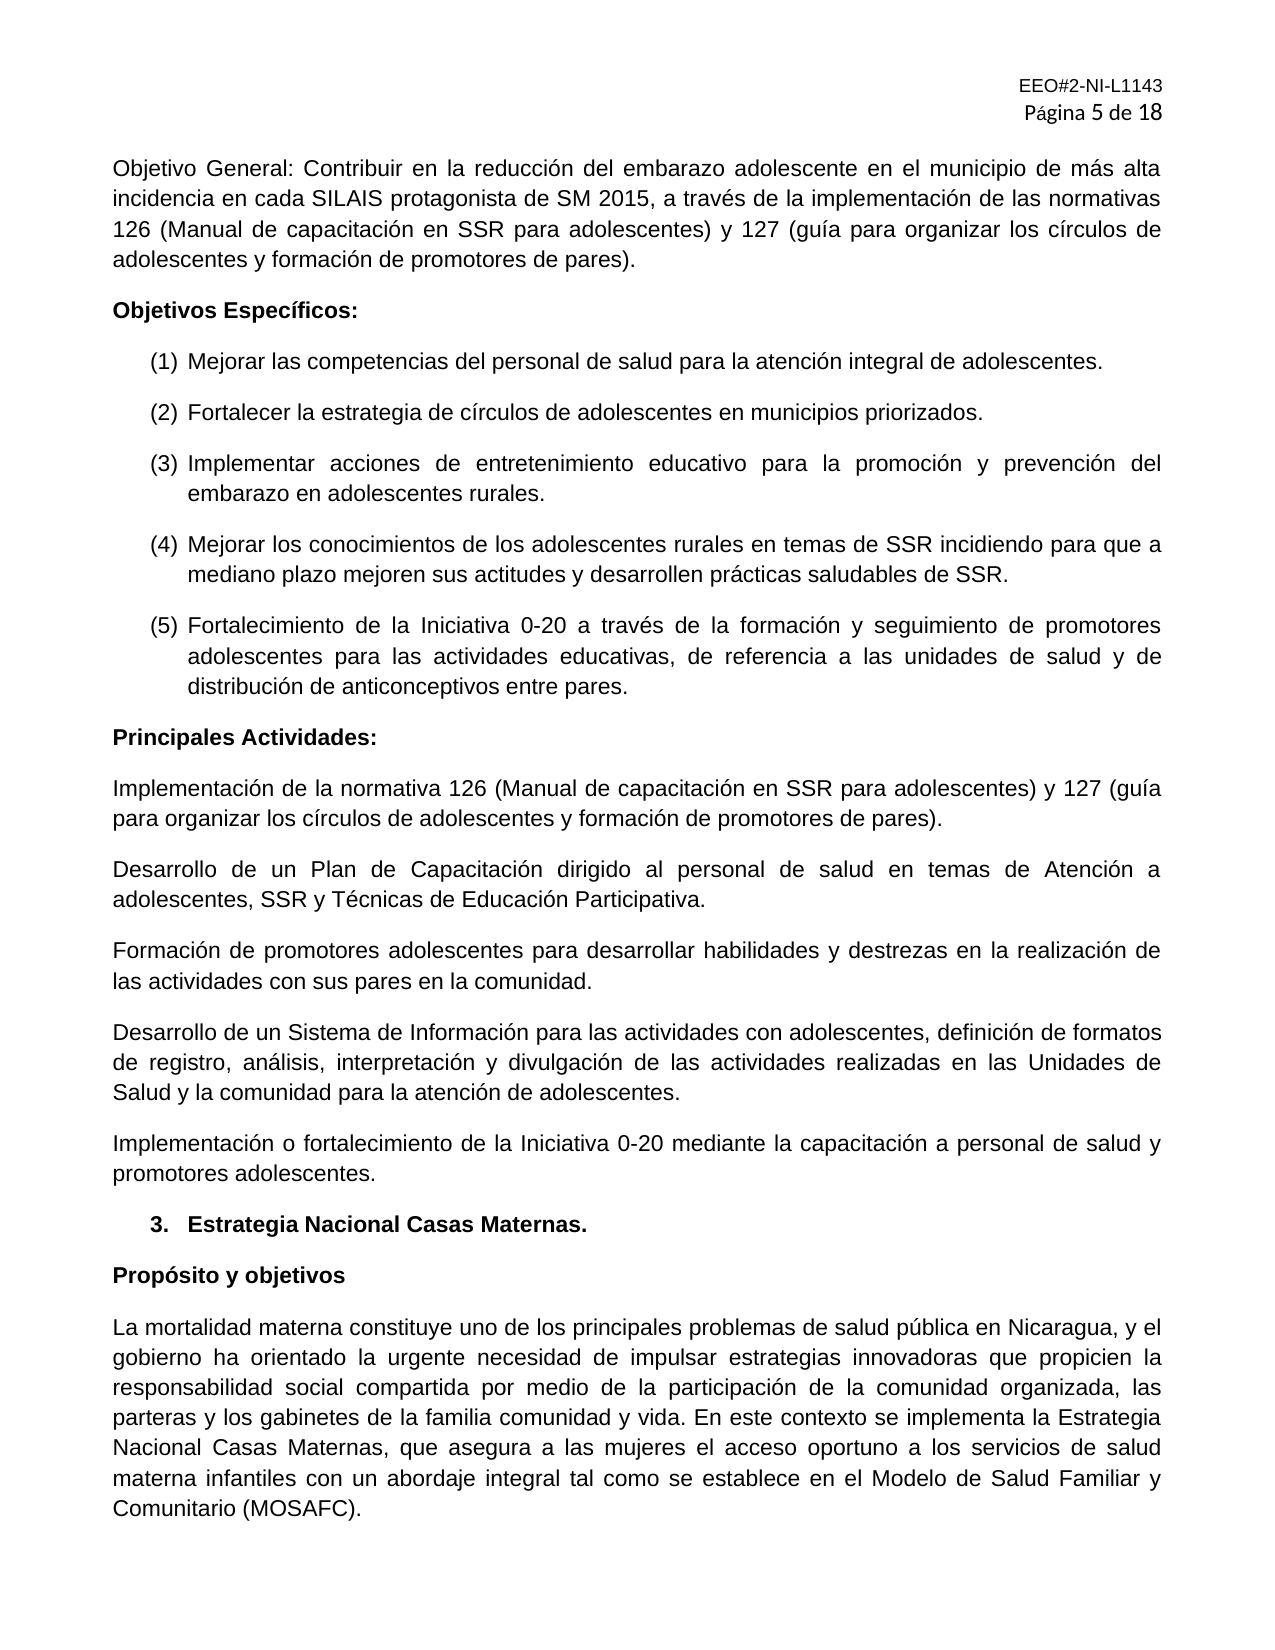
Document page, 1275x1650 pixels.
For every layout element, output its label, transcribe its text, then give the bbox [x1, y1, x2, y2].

list Implementar acciones de entretenimiento educativo para la promoción y prevención del embarazo en adolescentes rurales. [150, 450, 1162, 506]
text Implementación o fortalecimiento de la Iniciativa 0-20 mediante la capacitación a personal de salud y promotores adolescentes. [112, 1130, 1162, 1187]
text La mortalidad materna constituye uno de los principales problemas de salud pública en Nicaragua, y el gobierno ha orientado la urgente necesidad de impulsar estrategias innovadoras que propicien la responsabilidad social compartida por medio de la participación de la comunidad organizada, las parteras y los gabinetes de la familia comunidad y vida. En este contexto se implementa la Estrategia Nacional Casas Maternas, que asegura a las mujeres el acceso oportuno a los servicios de salud materna infantiles con un abordaje integral tal como se establece en el Modelo de Salud Familiar y Comunitario (MOSAFC). [112, 1313, 1162, 1521]
list Fortalecer la estrategia de círculos de adolescentes en municipios priorizados. [150, 399, 1162, 425]
text Implementación de la normativa 126 (Manual de capacitación en SSR para adolescentes) y 127 (guía para organizar los círculos de adolescentes y formación de promotores de pares). [112, 775, 1162, 831]
list Mejorar las competencias del personal de salud para la atención integral de adolescentes. [150, 348, 1162, 374]
list Mejorar los conocimientos de los adolescentes rurales en temas de SSR incidiendo para que a mediano plazo mejoren sus actitudes y desarrollen prácticas saludables de SSR. [150, 531, 1162, 588]
text Objetivos Específicos: [112, 297, 1162, 323]
text Objetivo General: Contribuir en la reducción del embarazo adolescente en el municipio de más alta incidencia en cada SILAIS protagonista de SM 2015, a través de la implementación de las normativas 126 (Manual de capacitación en SSR para adolescentes) y 127 (guía para organizar los círculos de adolescentes y formación de promotores de pares). [112, 155, 1162, 272]
text Desarrollo de un Plan de Capacitación dirigido al personal de salud en temas de Atención a adolescentes, SSR y Técnicas de Educación Participativa. [112, 856, 1162, 913]
text Formación de promotores adolescentes para desarrollar habilidades y destrezas en la realización de las actividades con sus pares en la comunidad. [112, 937, 1162, 994]
text Desarrollo de un Sistema de Información para las actividades con adolescentes, definición de formatos de registro, análisis, interpretación y divulgación de las actividades realizadas en las Unidades de Salud y la comunidad para la atención de adolescentes. [112, 1019, 1162, 1105]
text Propósito y objetivos [112, 1262, 1162, 1289]
list Fortalecimiento de la Iniciativa 0-20 a través de la formación y seguimiento de promotores adolescentes para las actividades educativas, de referencia a las unidades de salud y de distribución de anticonceptivos entre pares. [150, 612, 1162, 699]
list Estrategia Nacional Casas Maternas. [150, 1211, 1162, 1238]
text Principales Actividades: [112, 724, 1162, 750]
